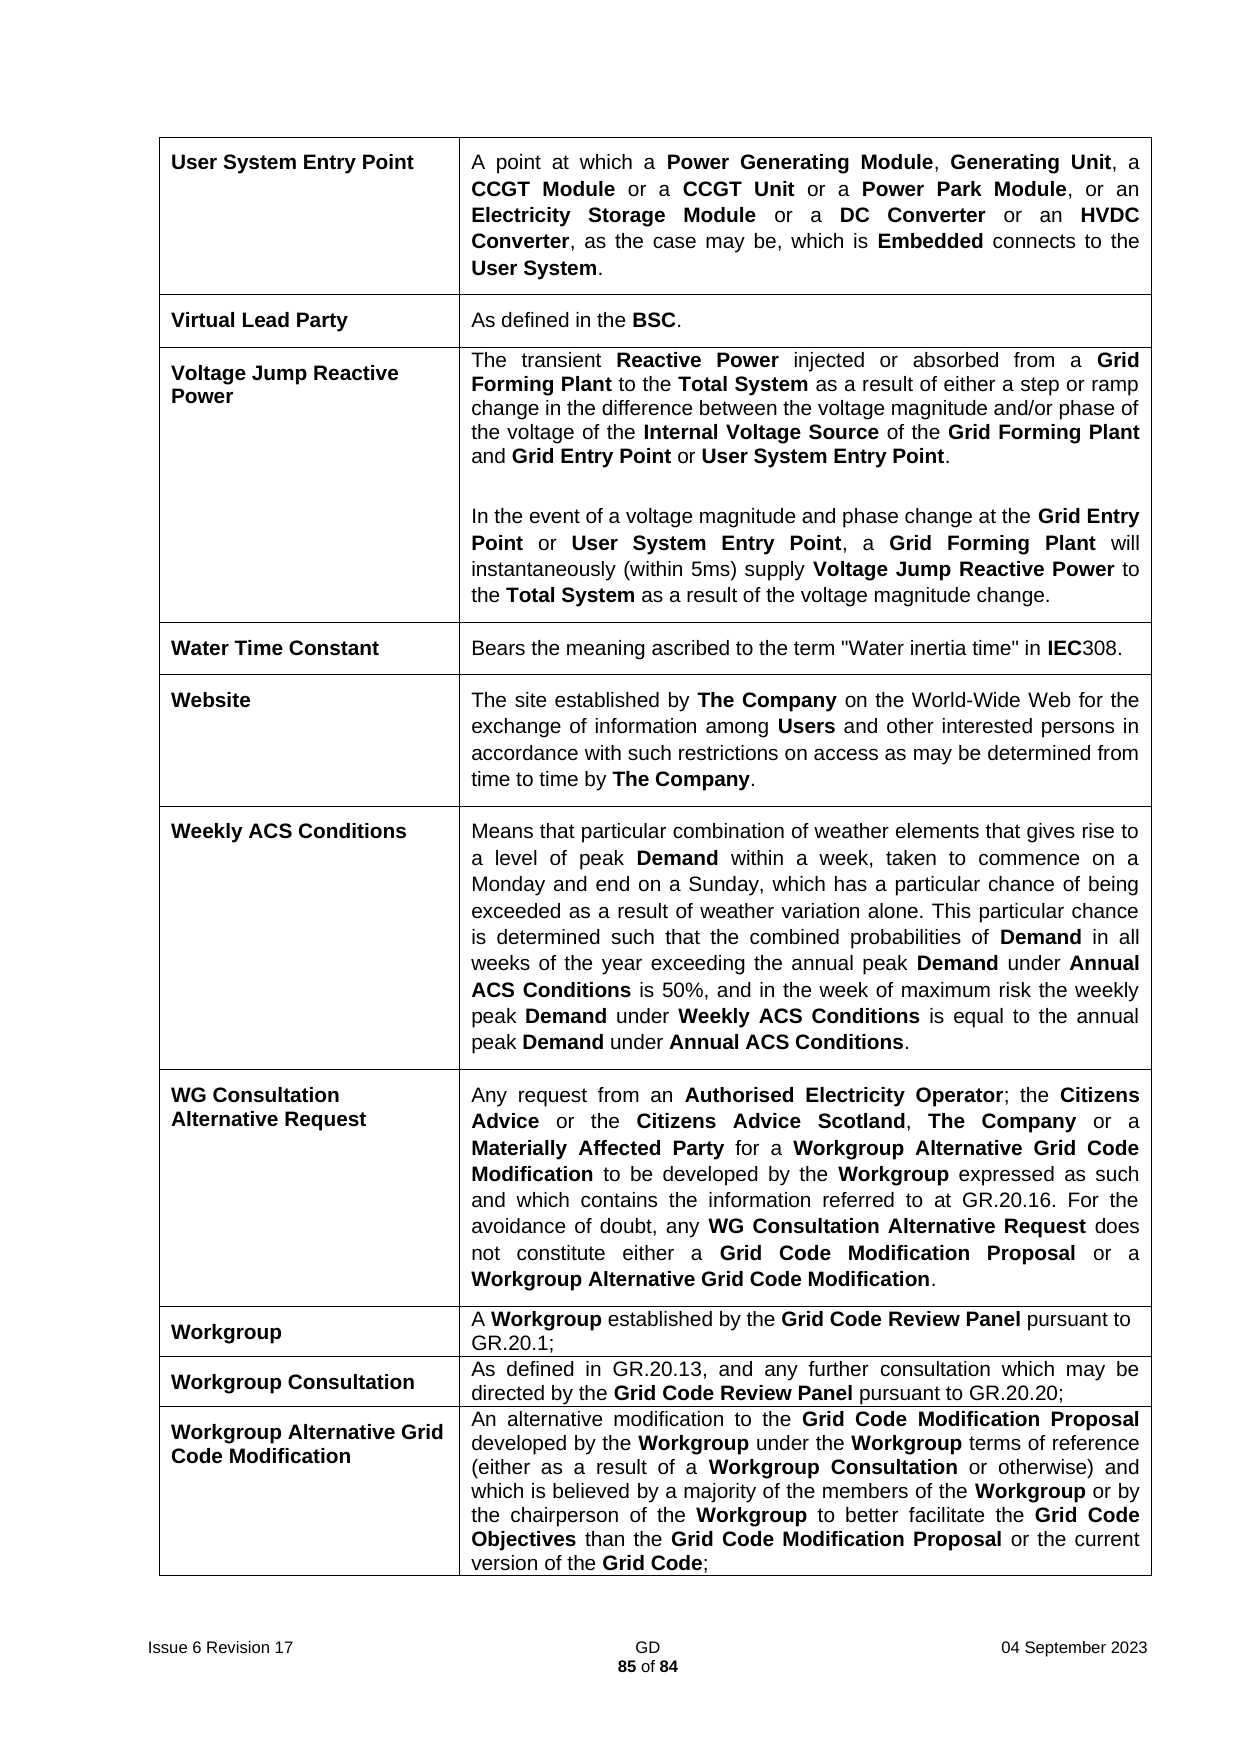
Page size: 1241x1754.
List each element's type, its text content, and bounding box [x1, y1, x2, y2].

table_cell A point at which a Power Generating Module, Generating Unit, a CCGT Module or a CCGT Unit or a Power Park Module, or an Electricity Storage Module or a DC Converter or an HVDC Converter, as the case may be, which is Embedded connects to the User System. [460, 138, 1151, 294]
table_cell Water Time Constant [160, 623, 459, 674]
table_cell A Workgroup established by the Grid Code Review Panel pursuant to GR.20.1; [460, 1307, 1151, 1356]
table_cell User System Entry Point [160, 138, 459, 294]
table_cell WG Consultation Alternative Request [160, 1070, 459, 1306]
table_cell The site established by The Company on the World-Wide Web for the exchange of information among Users and other interested persons in accordance with such restrictions on access as may be determined from time to time by The Company. [460, 675, 1151, 806]
table_cell Virtual Lead Party [160, 295, 459, 347]
table_cell Bears the meaning ascribed to the term "Water inertia time" in IEC308. [460, 623, 1151, 674]
table_cell As defined in GR.20.13, and any further consultation which may be directed by the Grid Code Review Panel pursuant to GR.20.20; [460, 1357, 1151, 1406]
table_cell Any request from an Authorised Electricity Operator; the Citizens Advice or the Citizens Advice Scotland, The Company or a Materially Affected Party for a Workgroup Alternative Grid Code Modification to be developed by the Workgroup expressed as such and which contains the information referred to at GR.20.16. For the avoidance of doubt, any WG Consultation Alternative Request does not constitute either a Grid Code Modification Proposal or a Workgroup Alternative Grid Code Modification. [460, 1070, 1151, 1306]
table_cell Website [160, 675, 459, 806]
table_cell Workgroup Consultation [160, 1357, 459, 1406]
table_cell Voltage Jump Reactive Power [160, 348, 459, 622]
table_cell An alternative modification to the Grid Code Modification Proposal developed by the Workgroup under the Workgroup terms of reference (either as a result of a Workgroup Consultation or otherwise) and which is believed by a majority of the members of the Workgroup or by the chairperson of the Workgroup to better facilitate the Grid Code Objectives than the Grid Code Modification Proposal or the current version of the Grid Code; [460, 1407, 1151, 1575]
table_cell Workgroup Alternative Grid Code Modification [160, 1407, 459, 1575]
table_cell Weekly ACS Conditions [160, 807, 459, 1069]
table_cell Means that particular combination of weather elements that gives rise to a level of peak Demand within a week, taken to commence on a Monday and end on a Sunday, which has a particular chance of being exceeded as a result of weather variation alone. This particular chance is determined such that the combined probabilities of Demand in all weeks of the year exceeding the annual peak Demand under Annual ACS Conditions is 50%, and in the week of maximum risk the weekly peak Demand under Weekly ACS Conditions is equal to the annual peak Demand under Annual ACS Conditions. [460, 807, 1151, 1069]
table_cell Workgroup [160, 1307, 459, 1356]
table_cell As defined in the BSC. [460, 295, 1151, 347]
table_cell The transient Reactive Power injected or absorbed from a Grid Forming Plant to the Total System as a result of either a step or ramp change in the difference between the voltage magnitude and/or phase of the voltage of the Internal Voltage Source of the Grid Forming Plant and Grid Entry Point or User System Entry Point. In the event of a voltage magnitude and phase change at the Grid Entry Point or User System Entry Point, a Grid Forming Plant will instantaneously (within 5ms) supply Voltage Jump Reactive Power to the Total System as a result of the voltage magnitude change. [460, 348, 1151, 622]
